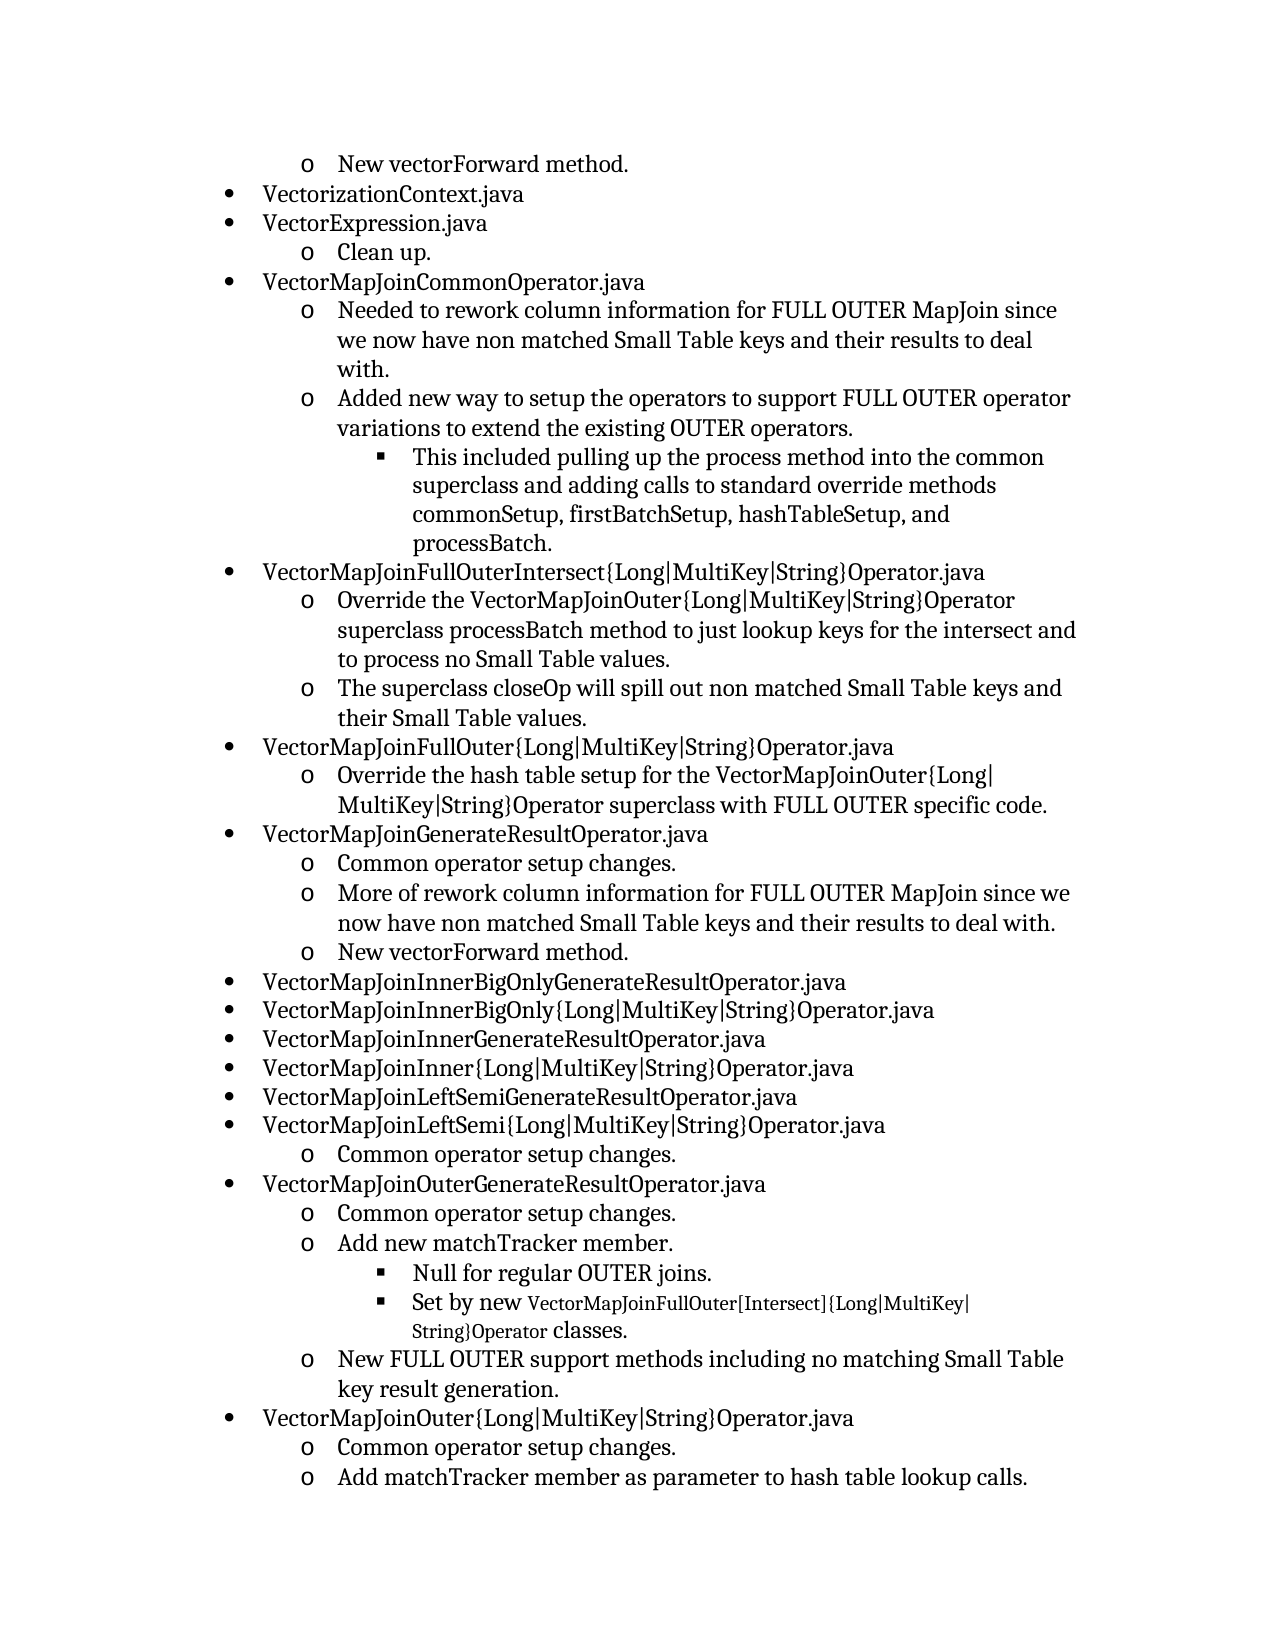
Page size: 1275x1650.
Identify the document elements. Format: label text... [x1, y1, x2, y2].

list VectorMapJoinLeftSemiGenerateResultOperator.java [225, 1082, 1087, 1111]
list Override the hash table setup for the VectorMapJoinOuter{Long|MultiKey|String}Operator superclass with FULL OUTER specific code. [300, 761, 1087, 820]
list The superclass closeOp will spill out non matched Small Table keys and their Small Table values. [300, 674, 1087, 732]
list VectorMapJoinInnerBigOnly{Long|MultiKey|String}Operator.java [225, 996, 1087, 1025]
list Common operator setup changes. [300, 849, 1087, 879]
list New vectorForward method. [300, 150, 1087, 180]
list Add matchTracker member as parameter to hash table lookup calls. [300, 1462, 1087, 1492]
list VectorMapJoinOuter{Long|MultiKey|String}Operator.java [225, 1404, 1087, 1432]
list VectorMapJoinInnerGenerateResultOperator.java [225, 1025, 1087, 1054]
list VectorExpression.java [225, 209, 1087, 237]
list Needed to rework column information for FULL OUTER MapJoin since we now have non matched Small Table keys and their results to deal with. [300, 296, 1087, 384]
list This included pulling up the process method into the common superclass and adding calls to standard override methods commonSetup, firstBatchSetup, hashTableSetup, and processBatch. [375, 442, 1087, 557]
list VectorMapJoinOuterGenerateResultOperator.java [225, 1170, 1087, 1199]
list New FULL OUTER support methods including no matching Small Table key result generation. [300, 1345, 1087, 1404]
list VectorMapJoinInner{Long|MultiKey|String}Operator.java [225, 1054, 1087, 1082]
list Clean up. [300, 237, 1087, 267]
list Common operator setup changes. [300, 1140, 1087, 1170]
list VectorizationContext.java [225, 180, 1087, 209]
list VectorMapJoinCommonOperator.java [225, 267, 1087, 296]
list More of rework column information for FULL OUTER MapJoin since we now have non matched Small Table keys and their results to deal with. [300, 879, 1087, 937]
list VectorMapJoinGenerateResultOperator.java [225, 820, 1087, 849]
list VectorMapJoinInnerBigOnlyGenerateResultOperator.java [225, 967, 1087, 996]
list Common operator setup changes. [300, 1432, 1087, 1462]
list Added new way to setup the operators to support FULL OUTER operator variations to extend the existing OUTER operators. [300, 384, 1087, 442]
list New vectorForward method. [300, 937, 1087, 967]
list Common operator setup changes. [300, 1199, 1087, 1229]
list Set by new VectorMapJoinFullOuter[Intersect]{Long|MultiKey|String}Operator classes. [375, 1287, 1087, 1345]
list VectorMapJoinFullOuter{Long|MultiKey|String}Operator.java [225, 732, 1087, 761]
list VectorMapJoinFullOuterIntersect{Long|MultiKey|String}Operator.java [225, 557, 1087, 586]
list Null for regular OUTER joins. [375, 1259, 1087, 1287]
list Add new matchTracker member. [300, 1229, 1087, 1259]
list VectorMapJoinLeftSemi{Long|MultiKey|String}Operator.java [225, 1111, 1087, 1140]
list Override the VectorMapJoinOuter{Long|MultiKey|String}Operator superclass processBatch method to just lookup keys for the intersect and to process no Small Table values. [300, 586, 1087, 674]
